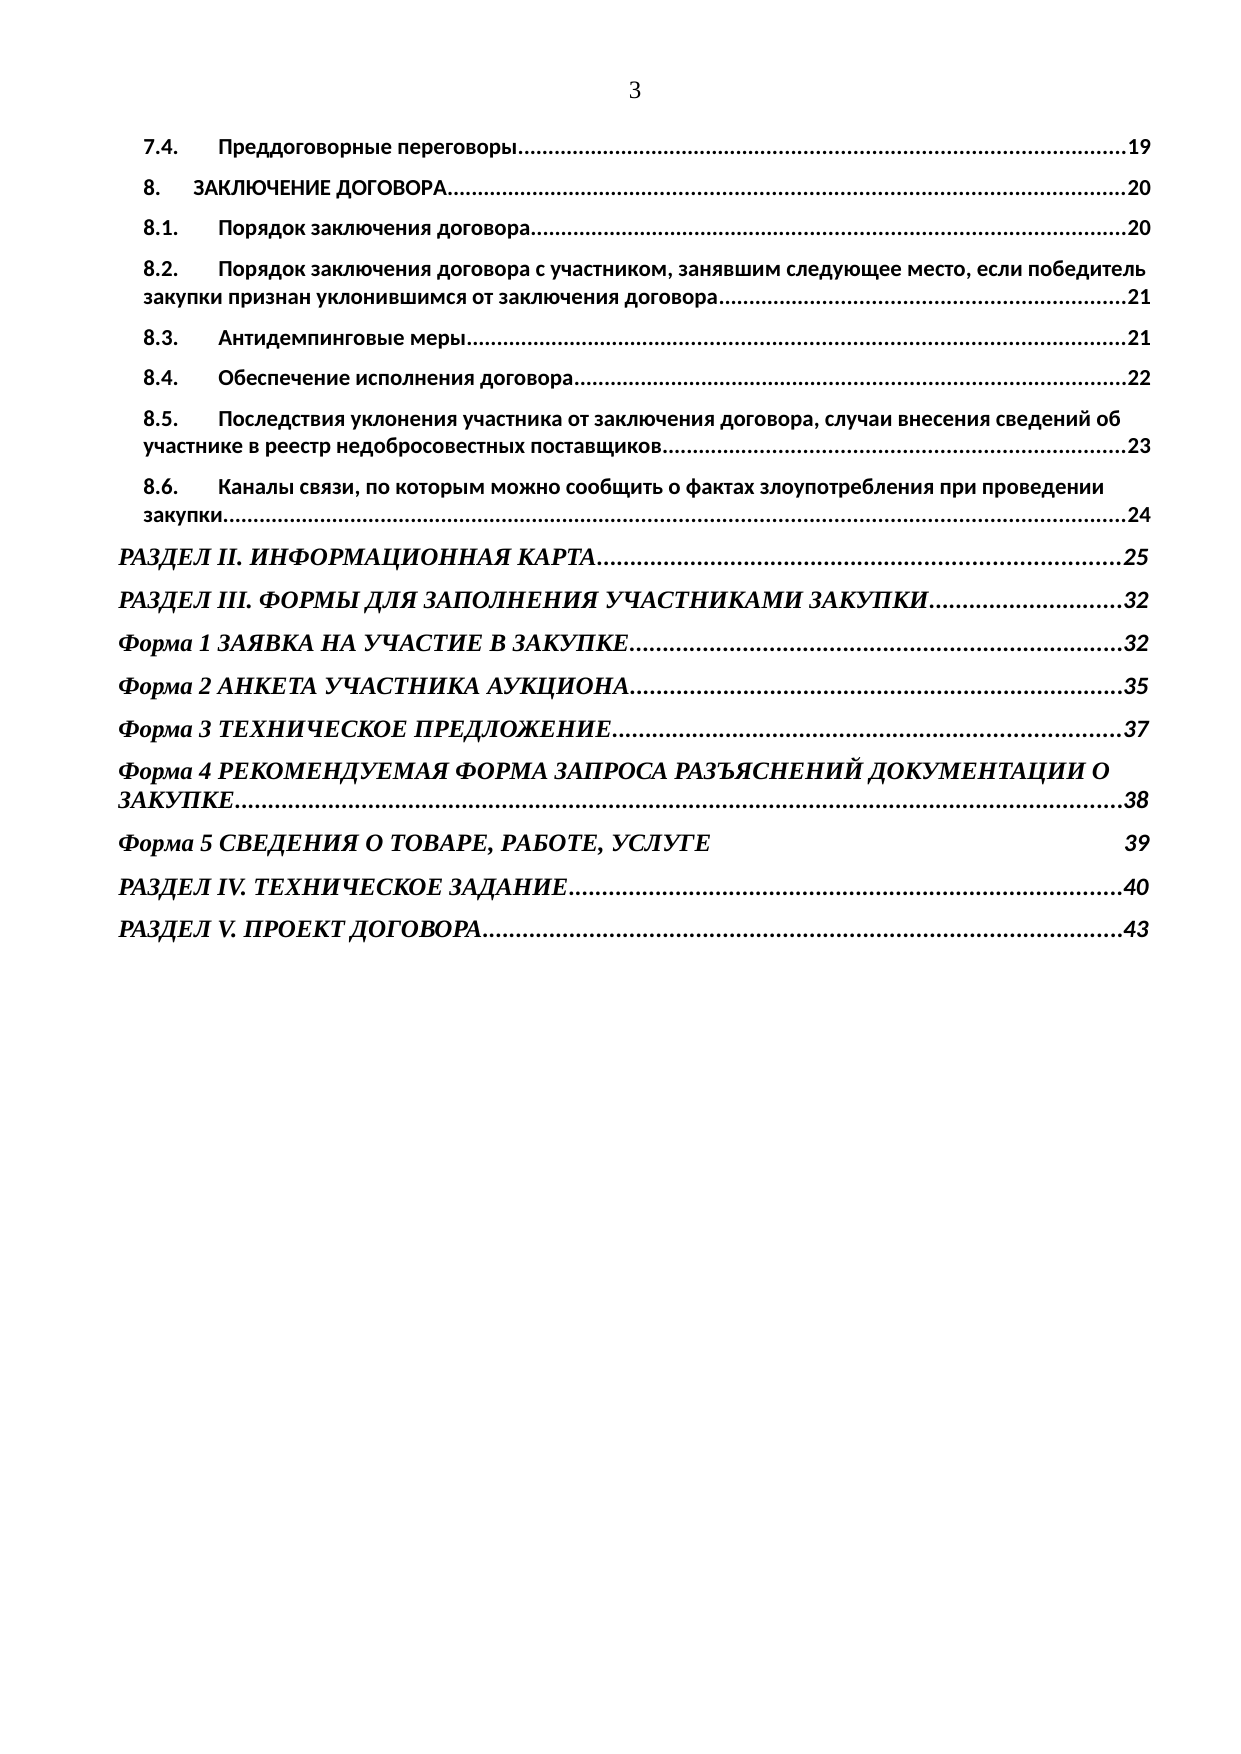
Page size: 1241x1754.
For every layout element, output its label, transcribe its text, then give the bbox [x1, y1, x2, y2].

text РАЗДЕЛ III. ФОРМЫ ДЛЯ ЗАПОЛНЕНИЯ УЧАСТНИКАМИ ЗАКУПКИ 32 [118, 584, 1152, 614]
text Форма 5 СВЕДЕНИЯ О ТОВАРЕ, РАБОТЕ, УСЛУГЕ 39 [118, 828, 1152, 858]
text 8.4. Обеспечение исполнения договора 22 [143, 363, 1152, 391]
text 7.4. Преддоговорные переговоры 19 [143, 132, 1152, 161]
text 8.1. Порядок заключения договора 20 [143, 213, 1152, 242]
text 8. ЗАКЛЮЧЕНИЕ ДОГОВОРА 20 [143, 173, 1152, 201]
text 8.3. Антидемпинговые меры 21 [143, 323, 1152, 351]
text РАЗДЕЛ V. ПРОЕКТ ДОГОВОРА 43 [118, 914, 1152, 944]
text Форма 3 ТЕХНИЧЕСКОЕ ПРЕДЛОЖЕНИЕ 37 [118, 713, 1152, 743]
text Форма 4 РЕКОМЕНДУЕМАЯ ФОРМА ЗАПРОСА РАЗЪЯСНЕНИЙ ДОКУМЕНТАЦИИ О ЗАКУПКЕ 38 [118, 756, 1152, 815]
text 8.5. Последствия уклонения участника от заключения договора, случаи внесения сведений об участнике в реестр недобросовестных поставщиков 23 [143, 404, 1152, 460]
text РАЗДЕЛ II. ИНФОРМАЦИОННАЯ КАРТА 25 [118, 541, 1152, 571]
text РАЗДЕЛ IV. ТЕХНИЧЕСКОЕ ЗАДАНИЕ 40 [118, 871, 1152, 901]
text Форма 1 ЗАЯВКА НА УЧАСТИЕ В ЗАКУПКЕ 32 [118, 627, 1152, 657]
text 8.2. Порядок заключения договора с участником, занявшим следующее место, если победитель закупки признан уклонившимся от заключения договора 21 [143, 254, 1152, 310]
text 8.6. Каналы связи, по которым можно сообщить о фактах злоупотребления при проведении закупки 24 [143, 472, 1152, 528]
text Форма 2 АНКЕТА УЧАСТНИКА АУКЦИОНА 35 [118, 670, 1152, 700]
